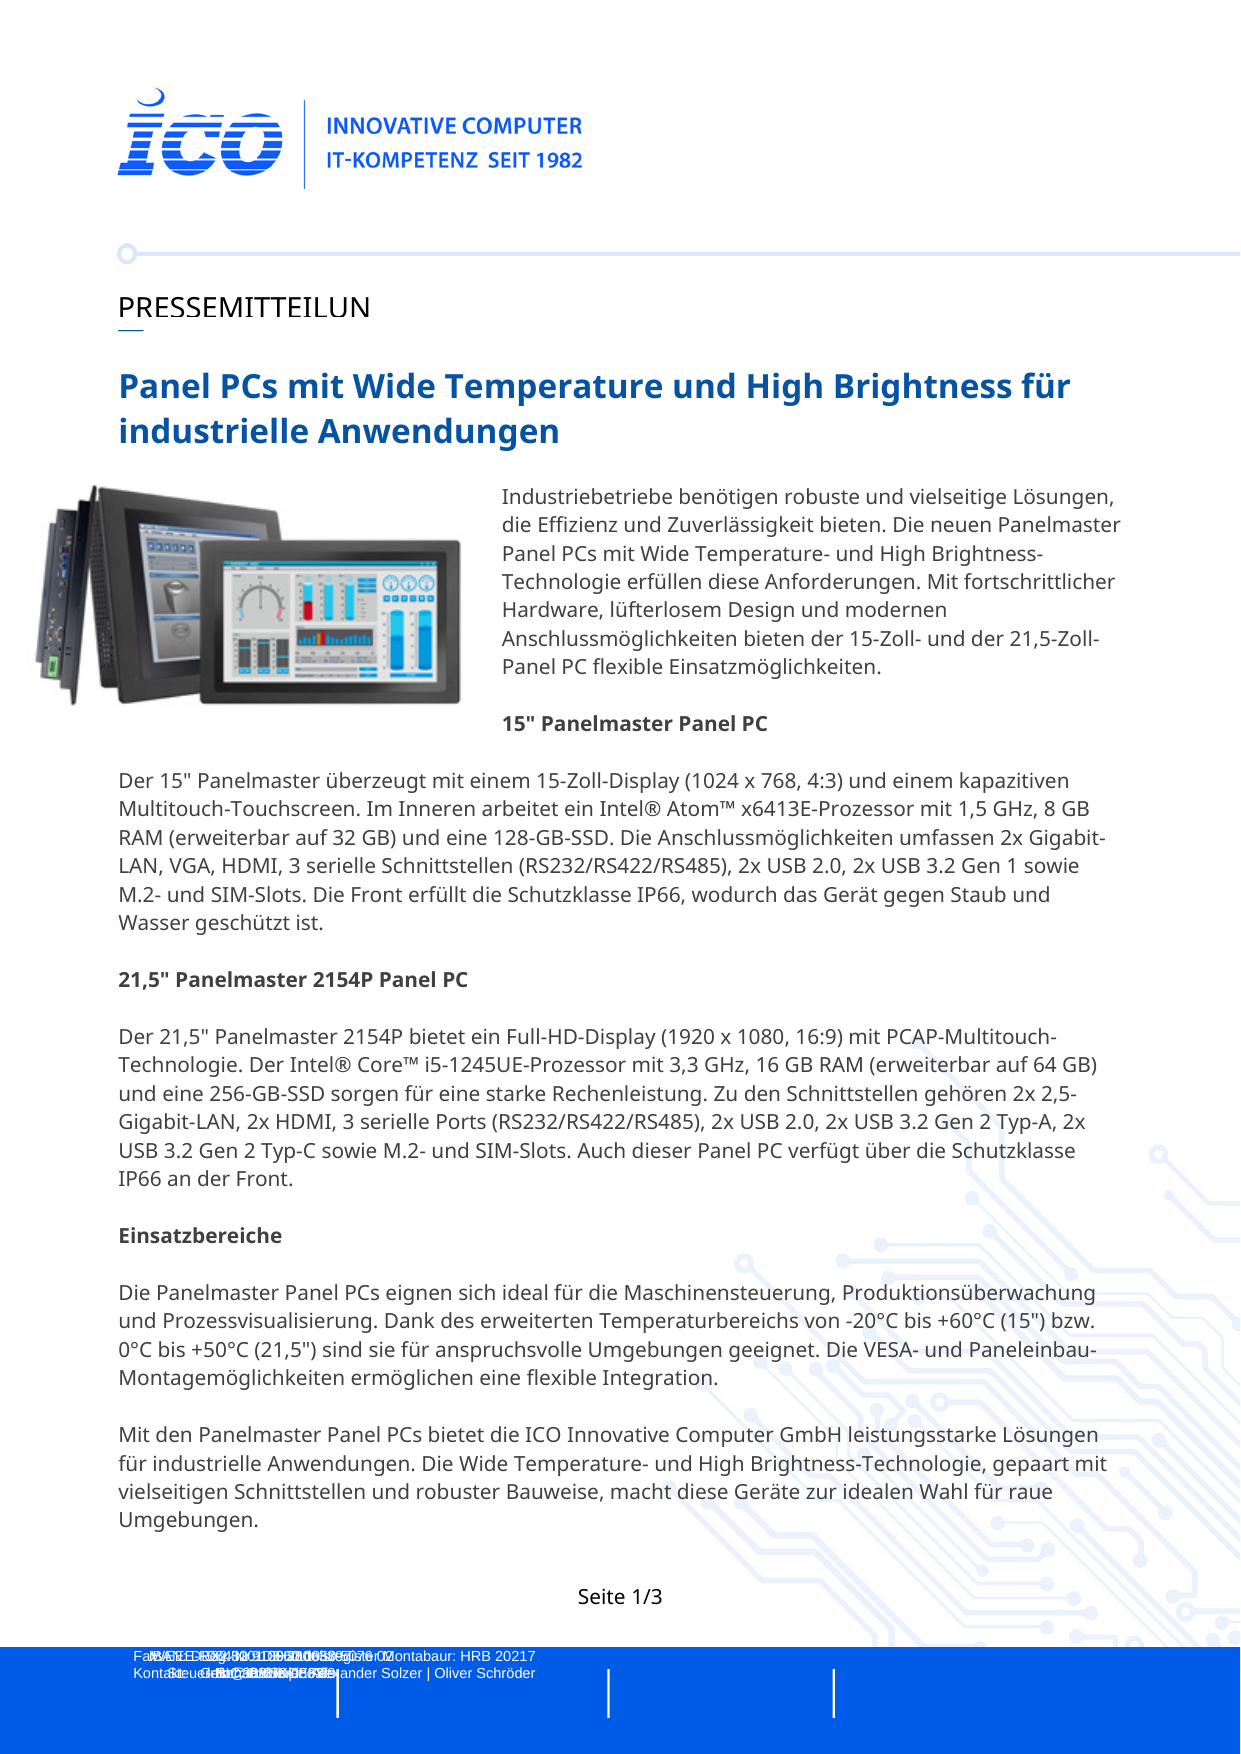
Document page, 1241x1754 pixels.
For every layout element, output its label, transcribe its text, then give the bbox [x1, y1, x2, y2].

text 15" Panelmaster Panel PC [118, 709, 1122, 738]
picture [117, 87, 601, 190]
text Mit den Panelmaster Panel PCs bietet die ICO Innovative Computer GmbH leistungsstarke Lösungen für industrielle Anwendungen. Die Wide Temperature- und High Brightness-Technologie, gepaart mit vielseitigen Schnittstellen und robuster Bauweise, macht diese Geräte zur idealen Wahl für raue Umgebungen. [118, 1420, 1122, 1534]
text 21,5" Panelmaster 2154P Panel PC [118, 965, 1122, 994]
text Panel PCs mit Wide Temperature und High Brightness für industrielle Anwendungen [118, 362, 1122, 453]
picture [0, 1033, 1241, 1754]
text Der 21,5" Panelmaster 2154P bietet ein Full-HD-Display (1920 x 1080, 16:9) mit PCAP-Multitouch-Technologie. Der Intel® Core™ i5-1245UE-Prozessor mit 3,3 GHz, 16 GB RAM (erweiterbar auf 64 GB) und eine 256-GB-SSD sorgen für eine starke Rechenleistung. Zu den Schnittstellen gehören 2x 2,5-Gigabit-LAN, 2x HDMI, 3 serielle Ports (RS232/RS422/RS485), 2x USB 2.0, 2x USB 3.2 Gen 2 Typ-A, 2x USB 3.2 Gen 2 Typ-C sowie M.2- und SIM-Slots. Auch dieser Panel PC verfügt über die Schutzklasse IP66 an der Front. [118, 1022, 1122, 1193]
text Industriebetriebe benötigen robuste und vielseitige Lösungen, die Effizienz und Zuverlässigkeit bieten. Die neuen Panelmaster Panel PCs mit Wide Temperature- und High Brightness-Technologie erfüllen diese Anforderungen. Mit fortschrittlicher Hardware, lüfterlosem Design und modernen Anschlussmöglichkeiten bieten der 15-Zoll- und der 21,5-Zoll-Panel PC flexible Einsatzmöglichkeiten. [483, 482, 1122, 681]
picture [111, 243, 1241, 264]
text Der 15" Panelmaster überzeugt mit einem 15-Zoll-Display (1024 x 768, 4:3) und einem kapazitiven Multitouch-Touchscreen. Im Inneren arbeitet ein Intel® Atom™ x6413E-Prozessor mit 1,5 GHz, 8 GB RAM (erweiterbar auf 32 GB) und eine 128-GB-SSD. Die Anschlussmöglichkeiten umfassen 2x Gigabit-LAN, VGA, HDMI, 3 serielle Schnittstellen (RS232/RS422/RS485), 2x USB 2.0, 2x USB 3.2 Gen 1 sowie M.2- und SIM-Slots. Die Front erfüllt die Schutzklasse IP66, wodurch das Gerät gegen Staub und Wasser geschützt ist. [118, 766, 1122, 937]
text Einsatzbereiche [118, 1221, 1122, 1249]
text Die Panelmaster Panel PCs eignen sich ideal für die Maschinensteuerung, Produktionsüberwachung und Prozessvisualisierung. Dank des erweiterten Temperaturbereichs von -20°C bis +60°C (15") bzw. 0°C bis +50°C (21,5") sind sie für anspruchsvolle Umgebungen geeignet. Die VESA- und Paneleinbau-Montagemöglichkeiten ermöglichen eine flexible Integration. [118, 1278, 1122, 1392]
picture [14, 470, 483, 729]
